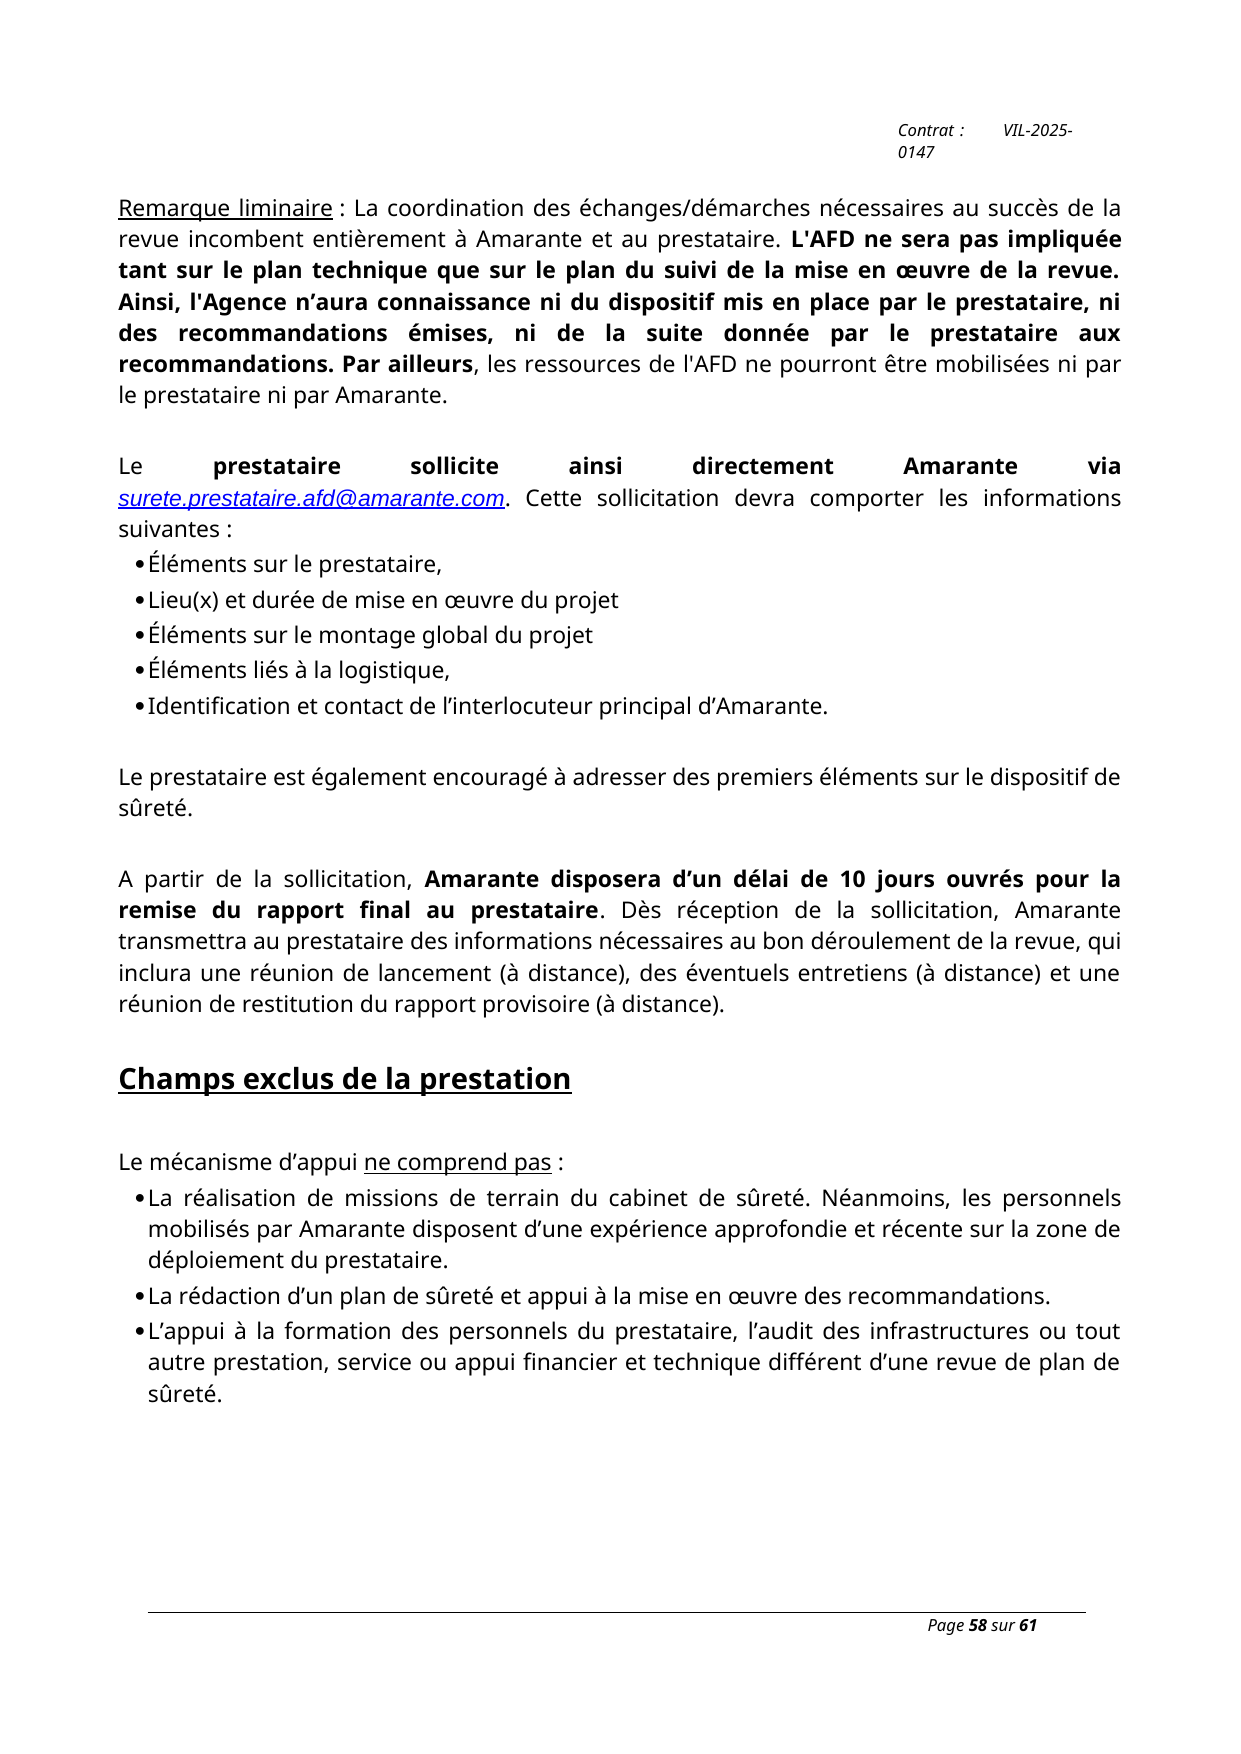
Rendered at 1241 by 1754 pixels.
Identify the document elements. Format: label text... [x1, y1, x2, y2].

text Champs exclus de la prestation [118, 1059, 1122, 1098]
text Le mécanisme d’appui ne comprend pas : [118, 1146, 1122, 1178]
list La rédaction d’un plan de sûreté et appui à la mise en œuvre des recommandations. [136, 1280, 1122, 1311]
list Lieu(x) et durée de mise en œuvre du projet [136, 584, 1122, 615]
list Éléments sur le prestataire, [136, 548, 1122, 579]
list Éléments sur le montage global du projet [136, 619, 1122, 650]
text Le prestataire est également encouragé à adresser des premiers éléments sur le dispositif de sûreté. [118, 761, 1122, 823]
list La réalisation de missions de terrain du cabinet de sûreté. Néanmoins, les personnels mobilisés par Amarante disposent d’une expérience approfondie et récente sur la zone de déploiement du prestataire. [136, 1182, 1122, 1276]
text Le prestataire sollicite ainsi directement Amarante via surete.prestataire.afd@amarante.com. Cette sollicitation devra comporter les informations suivantes : [118, 450, 1122, 544]
list L’appui à la formation des personnels du prestataire, l’audit des infrastructures ou tout autre prestation, service ou appui financier et technique différent d’une revue de plan de sûreté. [136, 1315, 1122, 1409]
list Identification et contact de l’interlocuteur principal d’Amarante. [136, 690, 1122, 721]
text A partir de la sollicitation, Amarante disposera d’un délai de 10 jours ouvrés pour la remise du rapport final au prestataire. Dès réception de la sollicitation, Amarante transmettra au prestataire des informations nécessaires au bon déroulement de la revue, qui inclura une réunion de lancement (à distance), des éventuels entretiens (à distance) et une réunion de restitution du rapport provisoire (à distance). [118, 863, 1122, 1019]
list Éléments liés à la logistique, [136, 654, 1122, 686]
text Remarque liminaire : La coordination des échanges/démarches nécessaires au succès de la revue incombent entièrement à Amarante et au prestataire. L'AFD ne sera pas impliquée tant sur le plan technique que sur le plan du suivi de la mise en œuvre de la revue. Ainsi, l'Agence n’aura connaissance ni du dispositif mis en place par le prestataire, ni des recommandations émises, ni de la suite donnée par le prestataire aux recommandations. Par ailleurs, les ressources de l'AFD ne pourront être mobilisées ni par le prestataire ni par Amarante. [118, 192, 1122, 411]
